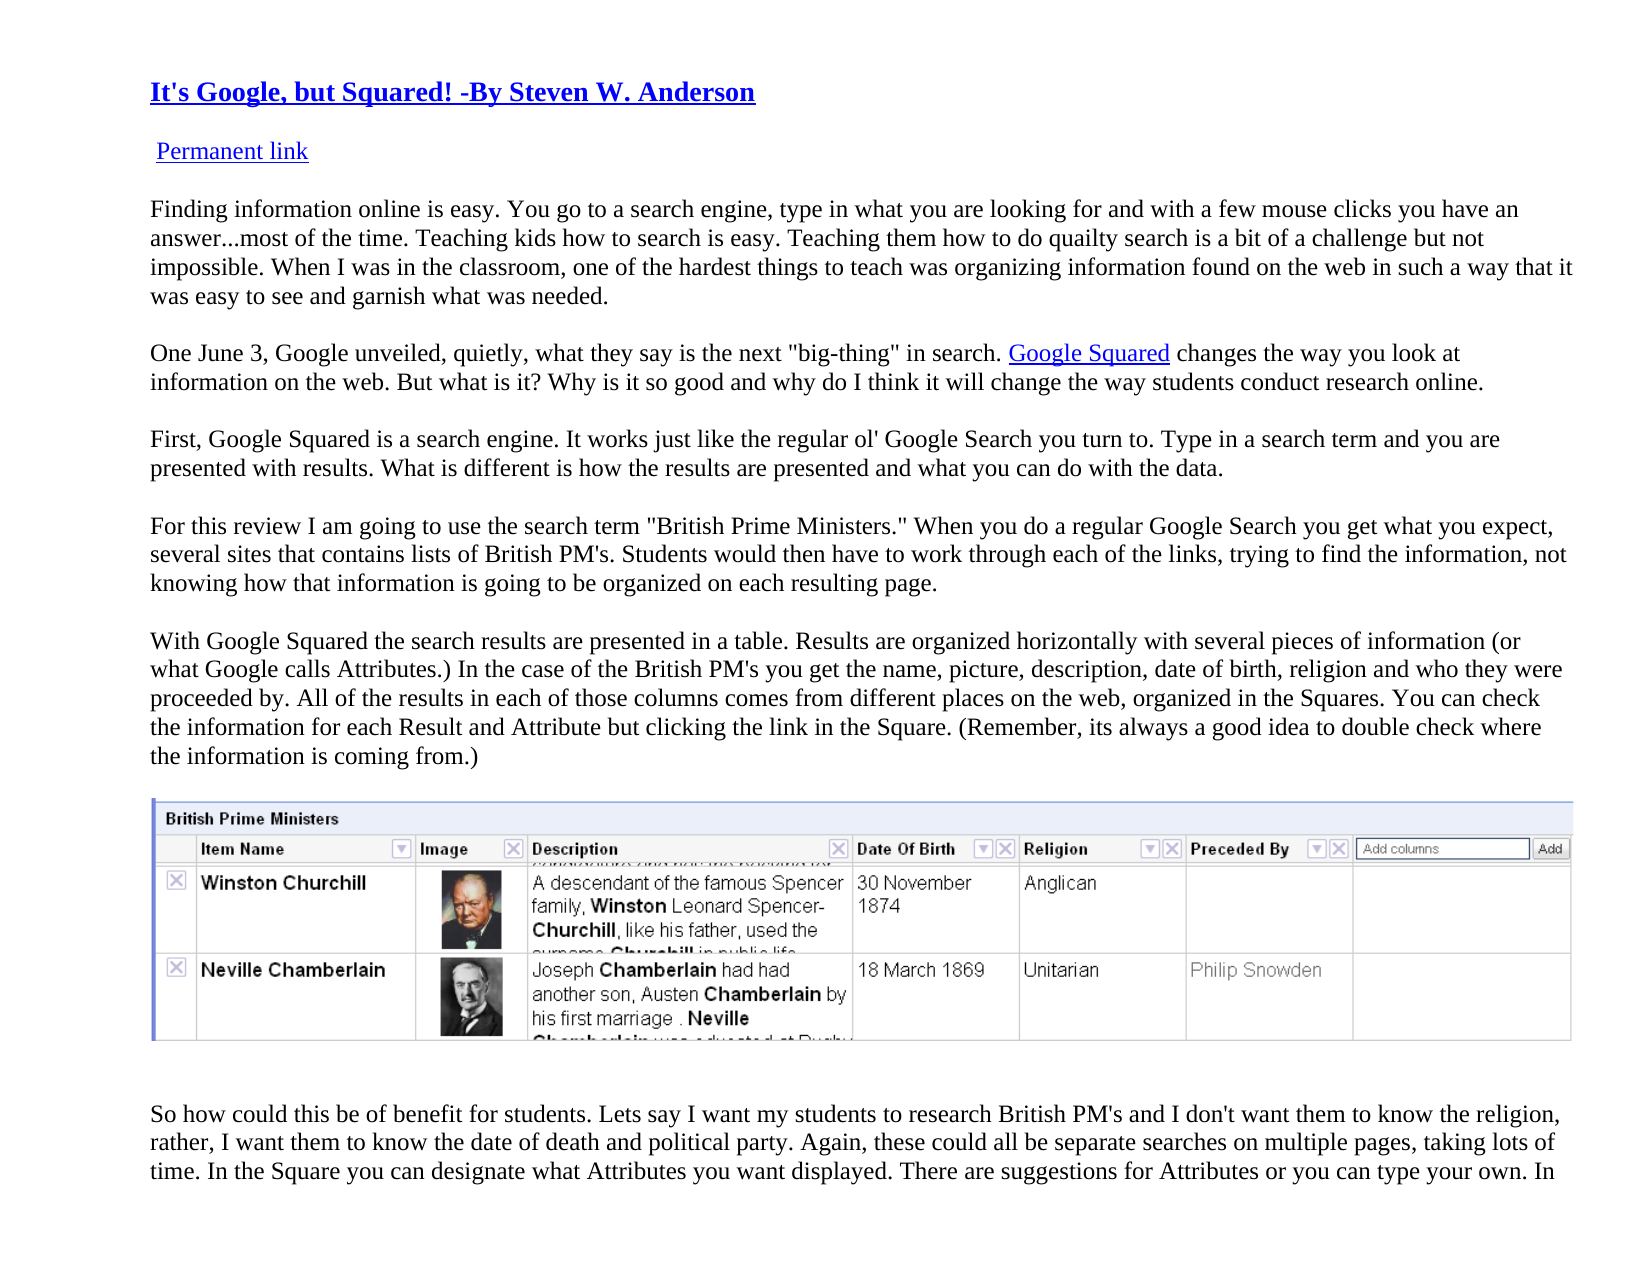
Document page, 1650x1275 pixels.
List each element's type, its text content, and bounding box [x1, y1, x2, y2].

text Permanent link [150, 137, 1575, 165]
text Finding information online is easy. You go to a search engine, type in what you are looking for and with a few mouse clicks you have an answer...most of the time. Teaching kids how to search is easy. Teaching them how to do quailty search is a bit of a challenge but not impossible. When I was in the classroom, one of the hardest things to teach was organizing information found on the web in such a way that it was easy to see and garnish what was needed. One June 3, Google unveiled, quietly, what they say is the next "big-thing" in search. Google Squared changes the way you look at information on the web. But what is it? Why is it so good and why do I think it will change the way students conduct research online. First, Google Squared is a search engine. It works just like the regular ol' Google Search you turn to. Type in a search term and you are presented with results. What is different is how the results are presented and what you can do with the data. For this review I am going to use the search term "British Prime Ministers." When you do a regular Google Search you get what you expect, several sites that contains lists of British PM's. Students would then have to work through each of the links, trying to find the information, not knowing how that information is going to be organized on each resulting page. With Google Squared the search results are presented in a table. Results are organized horizontally with several pieces of information (or what Google calls Attributes.) In the case of the British PM's you get the name, picture, description, date of birth, religion and who they were proceeded by. All of the results in each of those columns comes from different places on the web, organized in the Squares. You can check the information for each Result and Attribute but clicking the link in the Square. (Remember, its always a good idea to double check where the information is coming from.) [150, 194, 1575, 769]
text So how could this be of benefit for students. Lets say I want my students to research British PM's and I don't want them to know the religion, rather, I want them to know the date of death and political party. Again, these could all be separate searches on multiple pages, taking lots of time. In the Square you can designate what Attributes you want displayed. There are suggestions for Attributes or you can type your own. In [150, 1070, 1575, 1185]
picture [151, 798, 1574, 1041]
text It's Google, but Squared! -By Steven W. Anderson [150, 75, 1575, 107]
